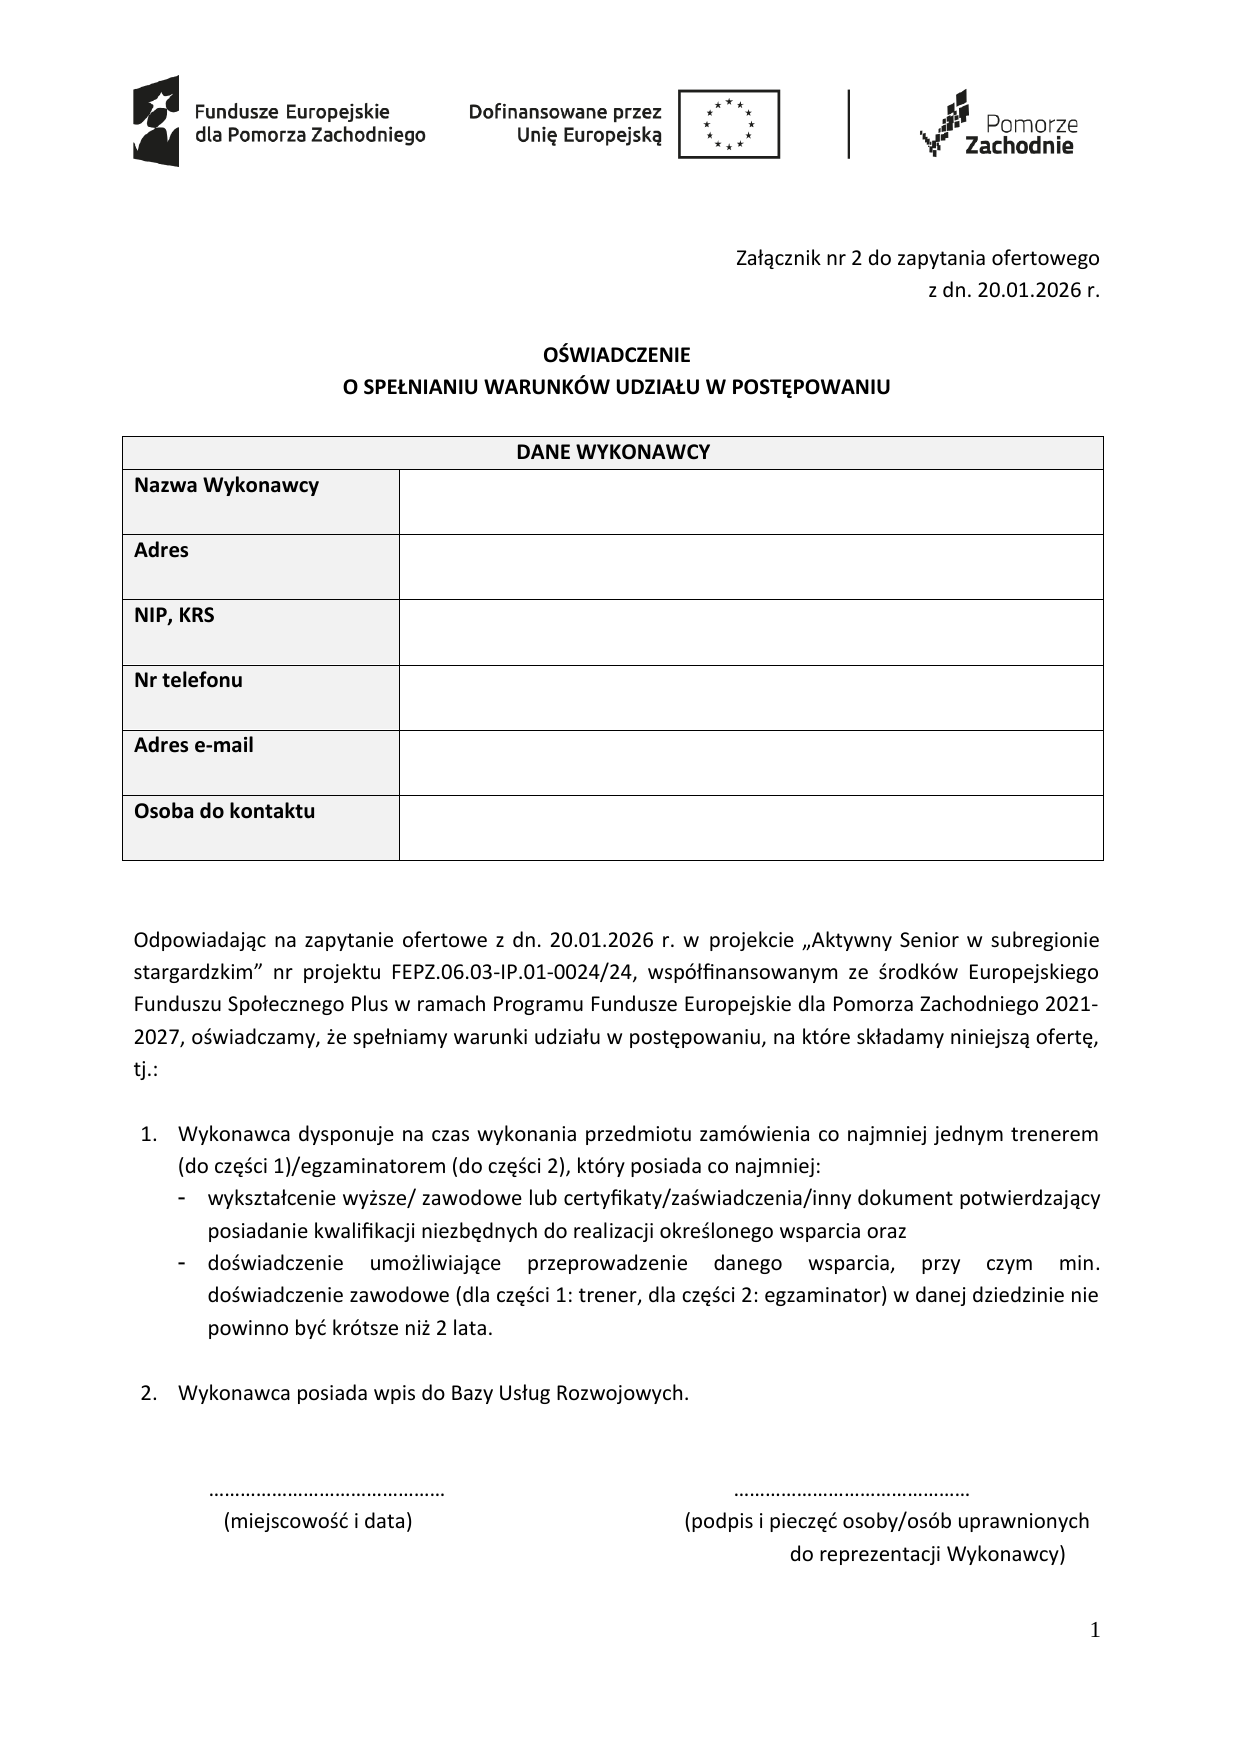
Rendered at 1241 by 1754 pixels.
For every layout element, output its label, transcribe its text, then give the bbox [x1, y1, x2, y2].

table_cell Nr telefonu [123, 666, 399, 729]
picture [133, 75, 1078, 167]
table_cell [400, 731, 1103, 795]
table_cell Adres e-mail [123, 731, 399, 795]
table_cell NIP, KRS [123, 600, 399, 664]
text Załącznik nr 2 do zapytania ofertowego [133, 243, 1101, 271]
table_cell [400, 470, 1103, 534]
table_cell [400, 600, 1103, 664]
table_header DANE WYKONAWCY [123, 437, 1103, 469]
text (miejscowość i data) (podpis i pieczęć osoby/osób uprawnionych [223, 1507, 1101, 1535]
text OŚWIADCZENIE [133, 340, 1101, 368]
table_cell [400, 796, 1103, 860]
text Odpowiadając na zapytanie ofertowe z dn. 20.01.2026 r. w projekcie „Aktywny Senior w subregionie stargardzkim” nr projektu FEPZ.06.03-IP.01-0024/24, współfinansowanym ze środków Europejskiego Funduszu Społecznego Plus w ramach Programu Fundusze Europejskie dla Pomorza Zachodniego 2021-2027, oświadczamy, że spełniamy warunki udziału w postępowaniu, na które składamy niniejszą ofertę, tj.: [133, 925, 1101, 1082]
text ……………………………………… ……………………………………… [133, 1474, 1101, 1502]
text O SPEŁNIANIU WARUNKÓW UDZIAŁU W POSTĘPOWANIU [133, 372, 1101, 400]
table_cell [400, 535, 1103, 599]
table_cell [400, 666, 1103, 729]
text z dn. 20.01.2026 r. [133, 275, 1101, 303]
list wykształcenie wyższe/ zawodowe lub certyfikaty/zaświadczenia/inny dokument potwierdzający posiadanie kwalifikacji niezbędnych do realizacji określonego wsparcia oraz [178, 1183, 1101, 1244]
table_cell Osoba do kontaktu [123, 796, 399, 860]
table_cell Nazwa Wykonawcy [123, 470, 399, 534]
list doświadczenie umożliwiające przeprowadzenie danego wsparcia, przy czym min. doświadczenie zawodowe (dla części 1: trener, dla części 2: egzaminator) w danej dziedzinie nie powinno być krótsze niż 2 lata. [178, 1248, 1101, 1341]
text do reprezentacji Wykonawcy) [223, 1539, 1101, 1567]
list Wykonawca posiada wpis do Bazy Usług Rozwojowych. [140, 1378, 1101, 1406]
list Wykonawca dysponuje na czas wykonania przedmiotu zamówienia co najmniej jednym trenerem (do części 1)/egzaminatorem (do części 2), który posiada co najmniej: [140, 1119, 1101, 1179]
table_cell Adres [123, 535, 399, 599]
